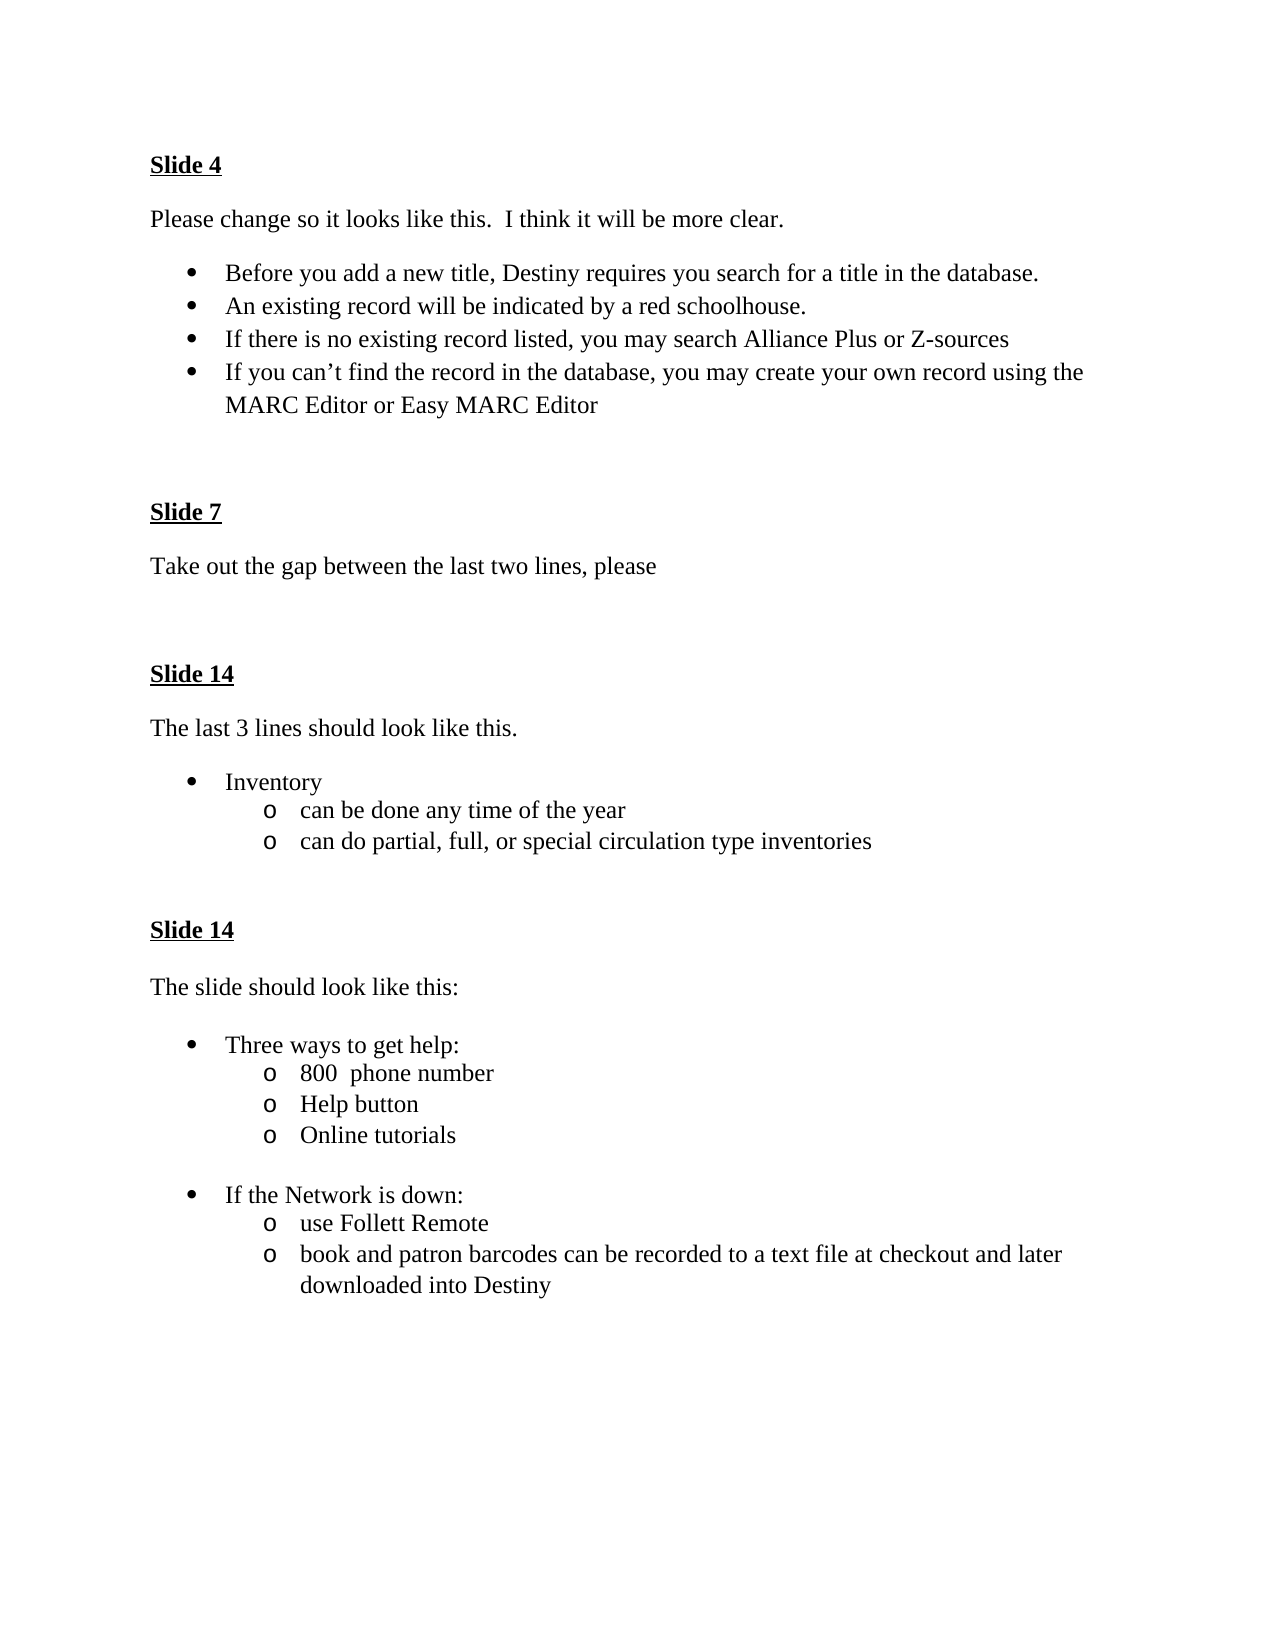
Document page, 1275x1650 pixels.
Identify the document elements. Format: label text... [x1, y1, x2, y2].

text The slide should look like this: [150, 972, 1125, 1001]
list 800 phone number [262, 1058, 1125, 1089]
text Please change so it looks like this. I think it will be more clear. [150, 204, 1125, 233]
list If the Network is down: [187, 1180, 1125, 1208]
list Online tutorials [262, 1120, 1125, 1151]
text The last 3 lines should look like this. [150, 713, 1125, 742]
text Slide 14 [150, 659, 1125, 688]
list can do partial, full, or special circulation type inventories [262, 826, 1125, 857]
text Slide 7 [150, 497, 1125, 526]
text Take out the gap between the last two lines, please [150, 551, 1125, 580]
list Inventory [187, 767, 1125, 796]
list can be done any time of the year [262, 796, 1125, 826]
list use Follett Remote [262, 1208, 1125, 1239]
list If there is no existing record listed, you may search Alliance Plus or Z-sources [187, 324, 1125, 352]
list If you can’t find the record in the database, you may create your own record using the MARC Editor or Easy MARC Editor [187, 357, 1125, 418]
list Before you add a new title, Destiny requires you search for a title in the database. [187, 258, 1125, 286]
text Slide 14 [150, 915, 1125, 943]
list An existing record will be indicated by a red schoolhouse. [187, 291, 1125, 319]
list Three ways to get help: [187, 1030, 1125, 1058]
text Slide 4 [150, 150, 1125, 179]
list Help button [262, 1089, 1125, 1120]
list book and patron barcodes can be recorded to a text file at checkout and later downloaded into Destiny [262, 1239, 1125, 1299]
